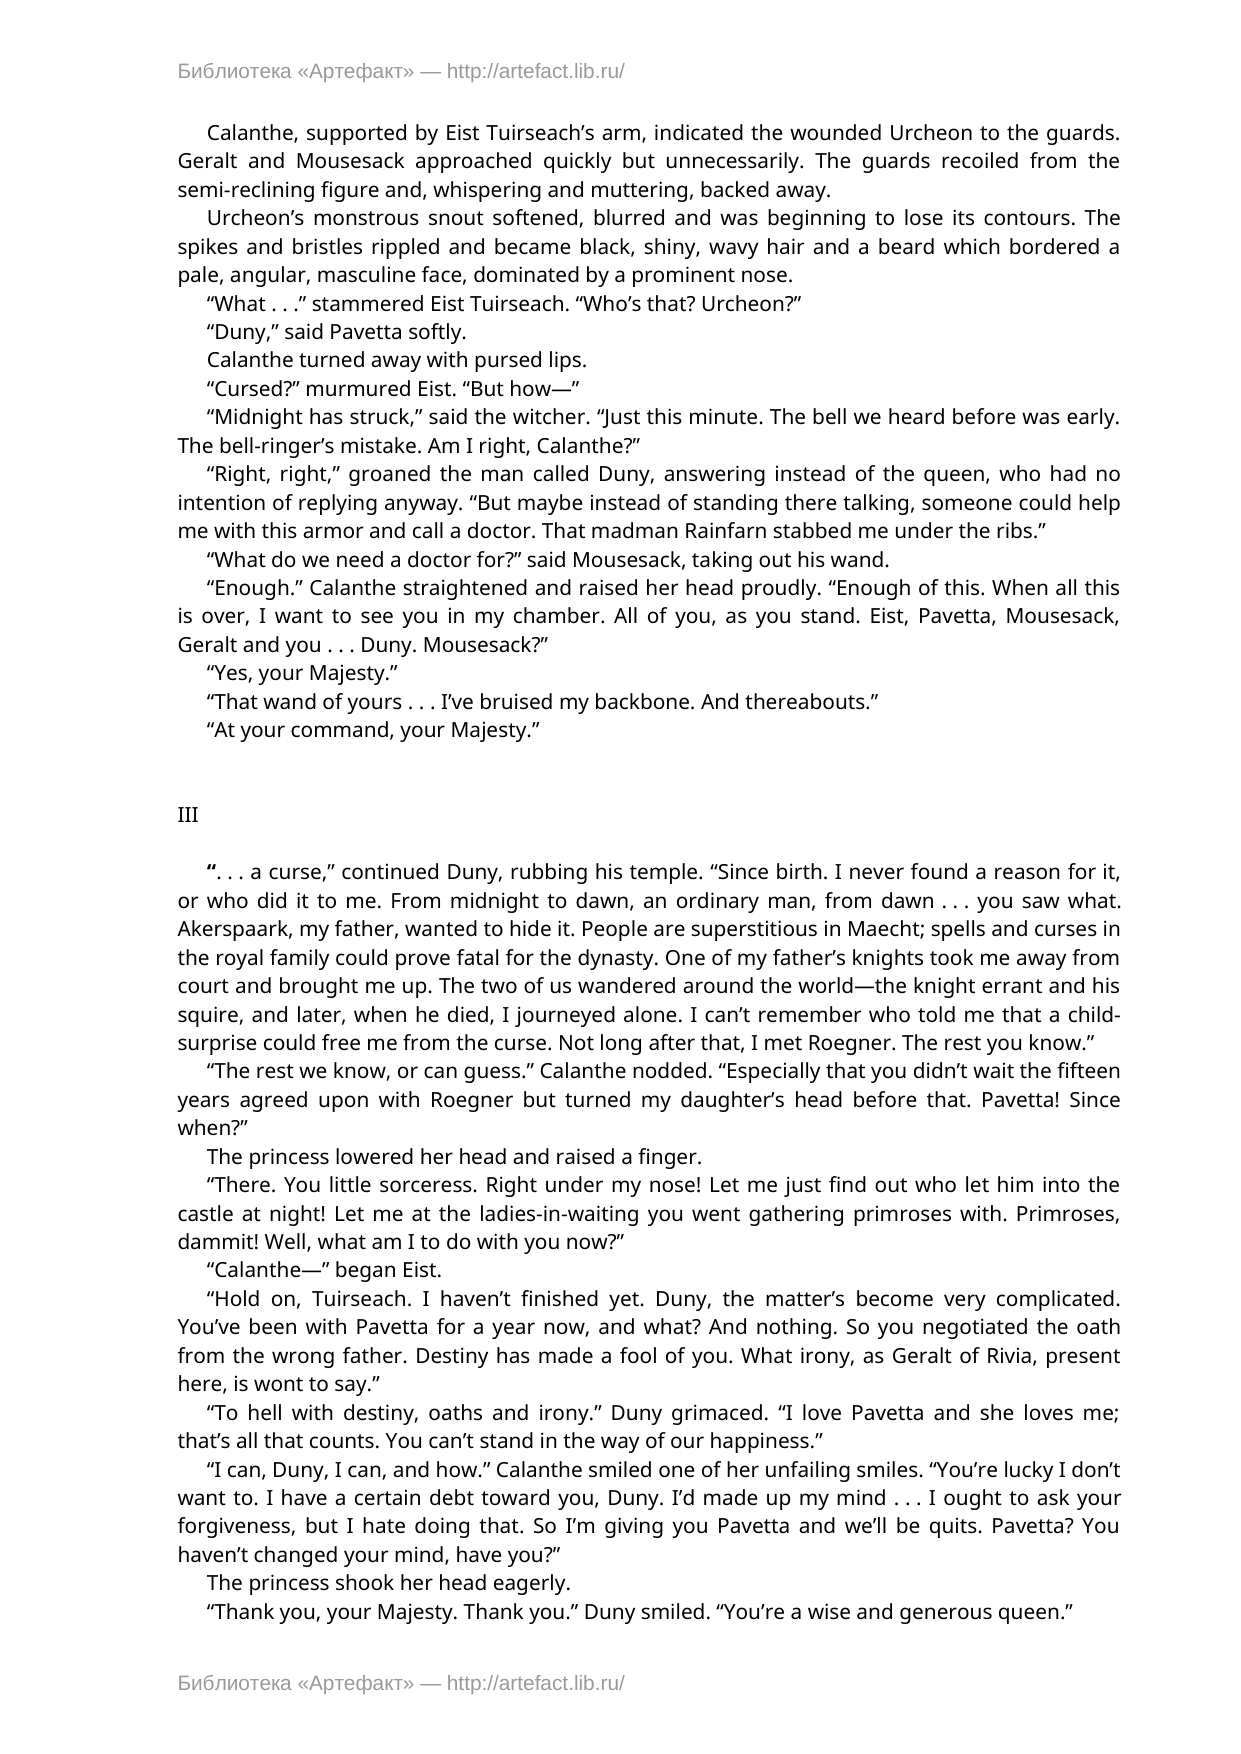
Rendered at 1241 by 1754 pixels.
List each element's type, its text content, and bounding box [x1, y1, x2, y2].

text “There. You little sorceress. Right under my nose! Let me just find out who let him into the castle at night! Let me at the ladies-in-waiting you went gathering primroses with. Primroses, dammit! Well, what am I to do with you now?” [177, 1170, 1122, 1256]
text “What . . .” stammered Eist Tuirseach. “Who’s that? Urcheon?” [177, 289, 1122, 317]
text “I can, Duny, I can, and how.” Calanthe smiled one of her unfailing smiles. “You’re lucky I don’t want to. I have a certain debt toward you, Duny. I’d made up my mind . . . I ought to ask your forgiveness, but I hate doing that. So I’m giving you Pavetta and we’ll be quits. Pavetta? You haven’t changed your mind, have you?” [177, 1455, 1122, 1568]
text The princess shook her head eagerly. [177, 1568, 1122, 1597]
text “Right, right,” groaned the man called Duny, answering instead of the queen, who had no intention of replying anyway. “But maybe instead of standing there talking, someone could help me with this armor and call a doctor. That madman Rainfarn stabbed me under the ribs.” [177, 459, 1122, 545]
text The princess lowered her head and raised a finger. [177, 1142, 1122, 1170]
text “Yes, your Majesty.” [177, 658, 1122, 687]
text “That wand of yours . . . I’ve bruised my backbone. And thereabouts.” [177, 687, 1122, 715]
text “Cursed?” murmured Eist. “But how—” [177, 374, 1122, 402]
text Urcheon’s monstrous snout softened, blurred and was beginning to lose its contours. The spikes and bristles rippled and became black, shiny, wavy hair and a beard which bordered a pale, angular, masculine face, dominated by a prominent nose. [177, 203, 1122, 289]
text “Hold on, Tuirseach. I haven’t finished yet. Duny, the matter’s become very complicated. You’ve been with Pavetta for a year now, and what? And nothing. So you negotiated the oath from the wrong father. Destiny has made a fool of you. What irony, as Geralt of Rivia, present here, is wont to say.” [177, 1284, 1122, 1398]
text “Enough.” Calanthe straightened and raised her head proudly. “Enough of this. When all this is over, I want to see you in my chamber. All of you, as you stand. Eist, Pavetta, Mousesack, Geralt and you . . . Duny. Mousesack?” [177, 573, 1122, 658]
text Calanthe, supported by Eist Tuirseach’s arm, indicated the wounded Urcheon to the guards. Geralt and Mousesack approached quickly but unnecessarily. The guards recoiled from the semi-reclining figure and, whispering and muttering, backed away. [177, 118, 1122, 203]
text “At your command, your Majesty.” [177, 715, 1122, 744]
text “The rest we know, or can guess.” Calanthe nodded. “Especially that you didn’t wait the fifteen years agreed upon with Roegner but turned my daughter’s head before that. Pavetta! Since when?” [177, 1057, 1122, 1142]
text Calanthe turned away with pursed lips. [177, 346, 1122, 374]
text “Thank you, your Majesty. Thank you.” Duny smiled. “You’re a wise and generous queen.” [177, 1597, 1122, 1625]
text III [177, 801, 1122, 829]
text “Calanthe—” began Eist. [177, 1256, 1122, 1284]
text “Midnight has struck,” said the witcher. “Just this minute. The bell we heard before was early. The bell-ringer’s mistake. Am I right, Calanthe?” [177, 402, 1122, 459]
text “What do we need a doctor for?” said Mousesack, taking out his wand. [177, 545, 1122, 573]
text “Duny,” said Pavetta softly. [177, 317, 1122, 346]
text “To hell with destiny, oaths and irony.” Duny grimaced. “I love Pavetta and she loves me; that’s all that counts. You can’t stand in the way of our happiness.” [177, 1398, 1122, 1455]
text “. . . a curse,” continued Duny, rubbing his temple. “Since birth. I never found a reason for it, or who did it to me. From midnight to dawn, an ordinary man, from dawn . . . you saw what. Akerspaark, my father, wanted to hide it. People are superstitious in Maecht; spells and curses in the royal family could prove fatal for the dynasty. One of my father’s knights took me away from court and brought me up. The two of us wandered around the world—the knight errant and his squire, and later, when he died, I journeyed alone. I can’t remember who told me that a child-surprise could free me from the curse. Not long after that, I met Roegner. The rest you know.” [177, 857, 1122, 1057]
